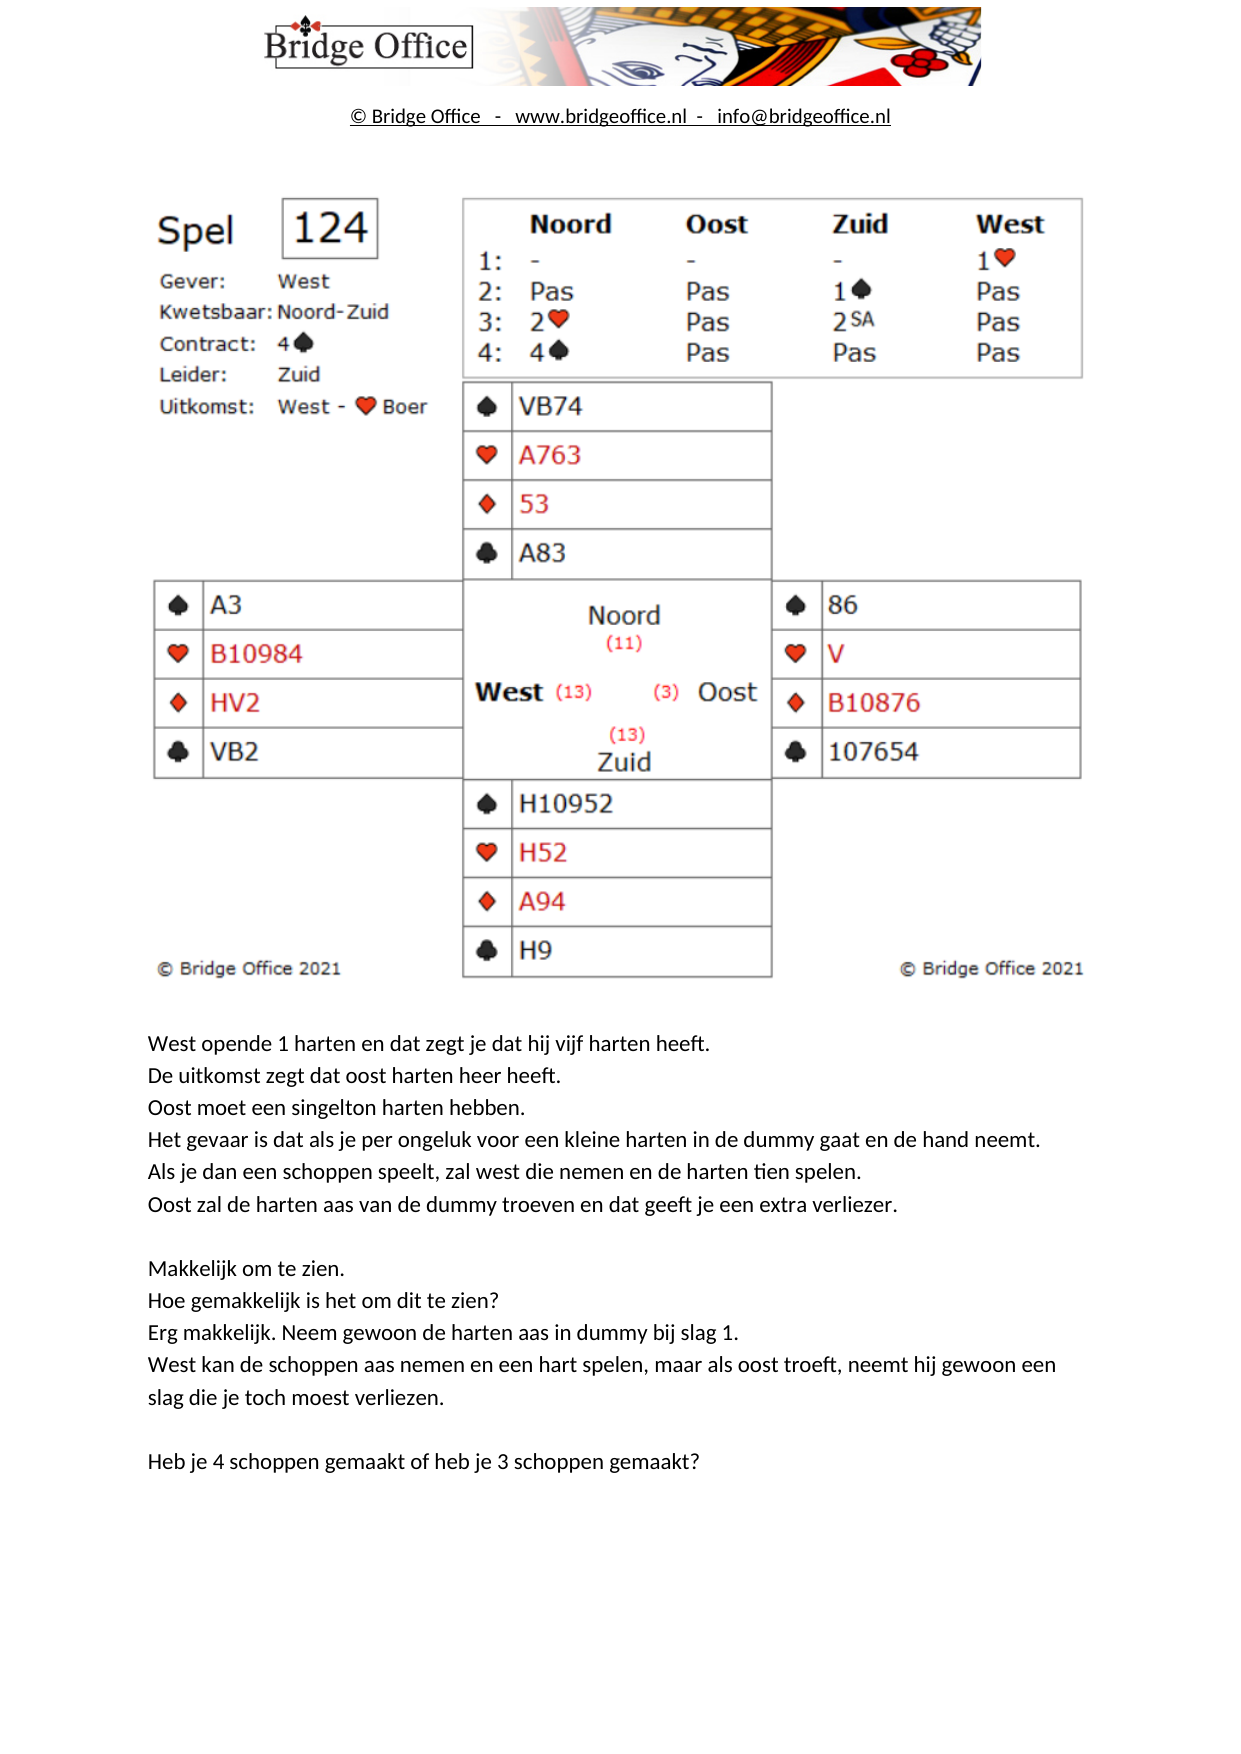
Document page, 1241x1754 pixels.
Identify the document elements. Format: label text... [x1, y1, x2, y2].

text Oost moet een singelton harten hebben. [148, 1093, 1093, 1121]
text Als je dan een schoppen speelt, zal west die nemen en de harten tien spelen. [148, 1157, 1093, 1186]
text Heb je 4 schoppen gemaakt of heb je 3 schoppen gemaakt? [148, 1447, 1093, 1475]
picture [237, 7, 980, 85]
text West opende 1 harten en dat zegt je dat hij vijf harten heeft. [148, 993, 1093, 1057]
text Erg makkelijk. Neem gewoon de harten aas in dummy bij slag 1. [148, 1318, 1093, 1346]
text West kan de schoppen aas nemen en een hart spelen, maar als oost troeft, neemt hij gewoon een slag die je toch moest verliezen. [148, 1351, 1093, 1411]
text De uitkomst zegt dat oost harten heer heeft. [148, 1061, 1093, 1089]
text Makkelijk om te zien. Hoe gemakkelijk is het om dit te zien? [148, 1222, 1093, 1314]
text Oost zal de harten aas van de dummy troeven en dat geeft je een extra verliezer. [148, 1190, 1093, 1218]
text Het gevaar is dat als je per ongeluk voor een kleine harten in de dummy gaat en de hand neemt. [148, 1125, 1093, 1153]
picture [147, 192, 1093, 993]
